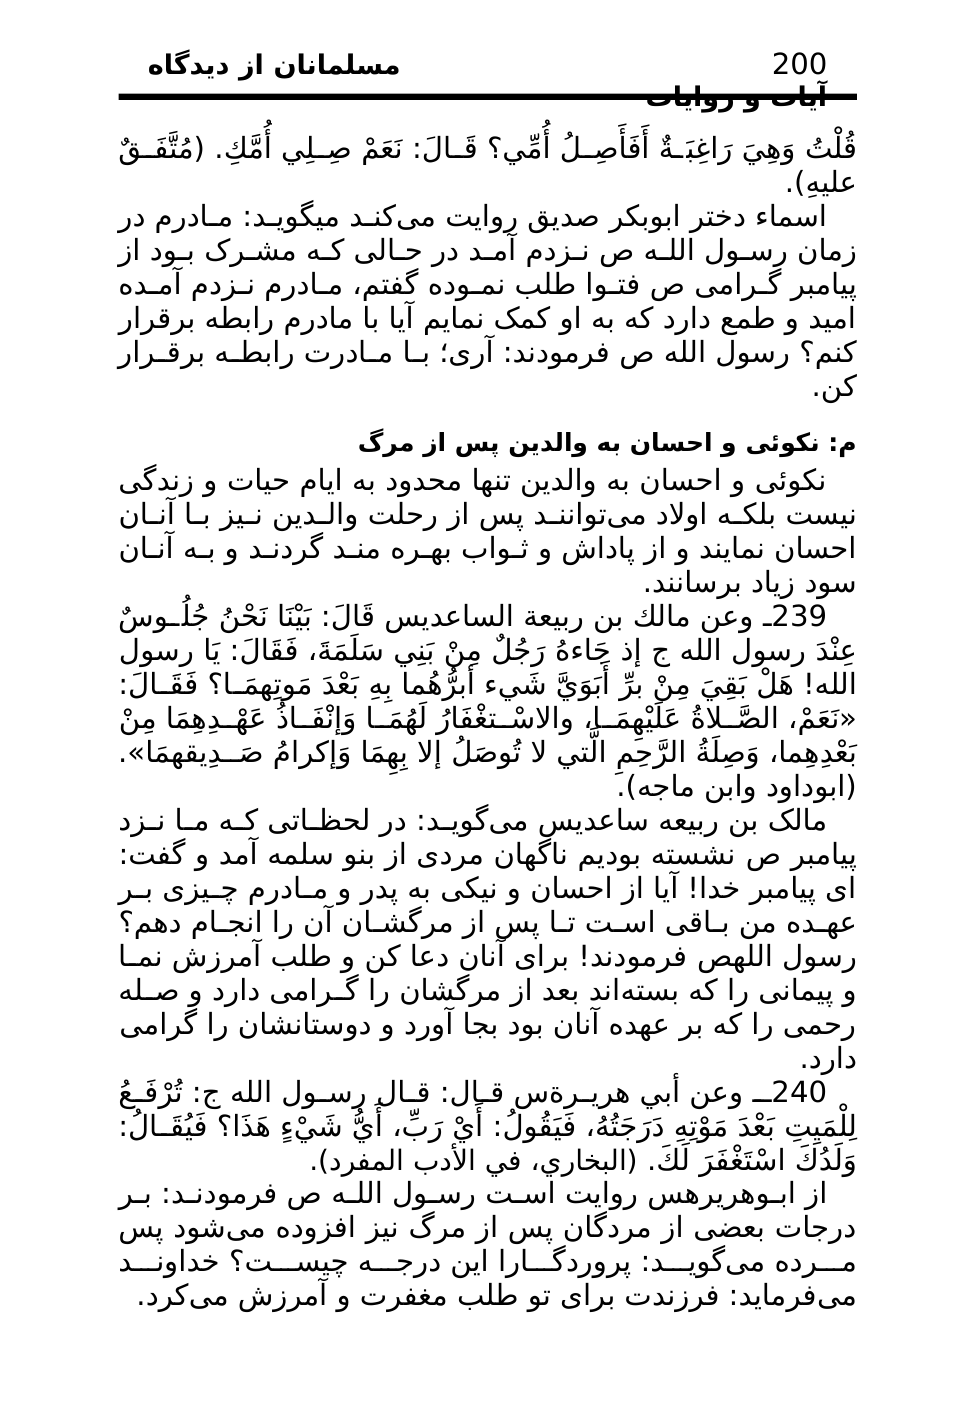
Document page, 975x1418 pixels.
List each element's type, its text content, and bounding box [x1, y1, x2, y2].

text از ابوهریرهس روایت است رسول الله ص فرمودند: بر درجات بعضی از مردگان پس از مرگ نیز افزوده می‌شود پس مرده می‌گوید: پروردگارا این درجه چیست؟ خداوند می‌فرماید: فرزندت برای تو طلب مغفرت و آمرزش می‌کرد. [118, 1177, 857, 1313]
text نکوئی و احسان به والدین تنها محدود به ایام حیات و زندگی نیست بلکه اولاد می‌توانند پس از رحلت والدین نیز با آنان احسان نمایند و از پاداش و ثواب بهره مند گردند و به آنان سود زیاد برسانند. [118, 464, 857, 599]
text اسماء دختر ابوبکر صدیق روایت می‌کند میگوید: مادرم در زمان رسول الله ص نزدم آمد در حالی که مشرک بود از پیامبر گرامی ص فتوا طلب نموده گفتم، مادرم نزدم آمده امید و طمع دارد که به او کمک نمایم آیا با مادرم رابطه برقرار کنم؟ رسول الله ص فرمودند: آری؛ با مادرت رابطه برقرار کن. [118, 199, 857, 403]
text مالک بن ربیعه ساعدیس می‌گوید: در لحظاتی که ما نزد پیامبر ص نشسته بودیم ناگهان مردی از بنو سلمه آمد و گفت: ای پیامبر خدا! آیا از احسان و نیکی به پدر و مادرم چیزی بر عهده من باقی است تا پس از مرگشان آن را انجام دهم؟ رسول اللهص فرمودند! برای آنان دعا کن و طلب آمرزش نما و پیمانی را که بسته‌اند بعد از مرگشان را گرامی دارد و صله رحمی را که بر عهده آنان بود بجا آورد و دوستانشان را گرامی دارد. [118, 803, 857, 1075]
text 240ـ‌ وعن أبي هريرةس‌ قال: قال رسول الله ج: تُرْفَعُ لِلْمَيِتِ بَعْدَ مَوْتِهِ دَرَجَتُهُ، فَيَقُولُ: أَيْ رَبِّ، أَيُّ شَيْءٍ هَذَا؟ فَيُقَالُ: وَلَدُكَ اسْتَغْفَرَ لَكَ. (البخاري، في الأدب المفرد). [118, 1075, 857, 1177]
text م: نکوئی و احسان به والدین پس از مرگ [118, 428, 857, 457]
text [118, 132, 857, 199]
text 239ـ‌ وعن مالك بن ربيعة الساعديس قَالَ: بَيْنَا نَحْنُ جُلُوسٌ عِنْدَ رسول الله ج إذ جَاءهُ رَجُلٌ مِنْ بَنِي سَلَمَةَ، فَقَالَ: يَا رسول الله! هَلْ بَقِيَ مِنْ برِّ أَبَوَيَّ شَيء أبرُّهُما بِهِ بَعْدَ مَوتِهمَا؟ فَقَالَ: «نَعَمْ، الصَّلاةُ عَلَيْهِمَا، والاسْتغْفَارُ لَهُمَا وَإنْفَاذُ عَهْدِهِمَا مِنْ بَعْدِهِما، وَصِلَةُ الرَّحِمِ الَّتي لا تُوصَلُ إلا بِهِمَا وَإكرامُ صَدِيقهمَا». (ابوداود وابن ماجه). [118, 599, 857, 803]
